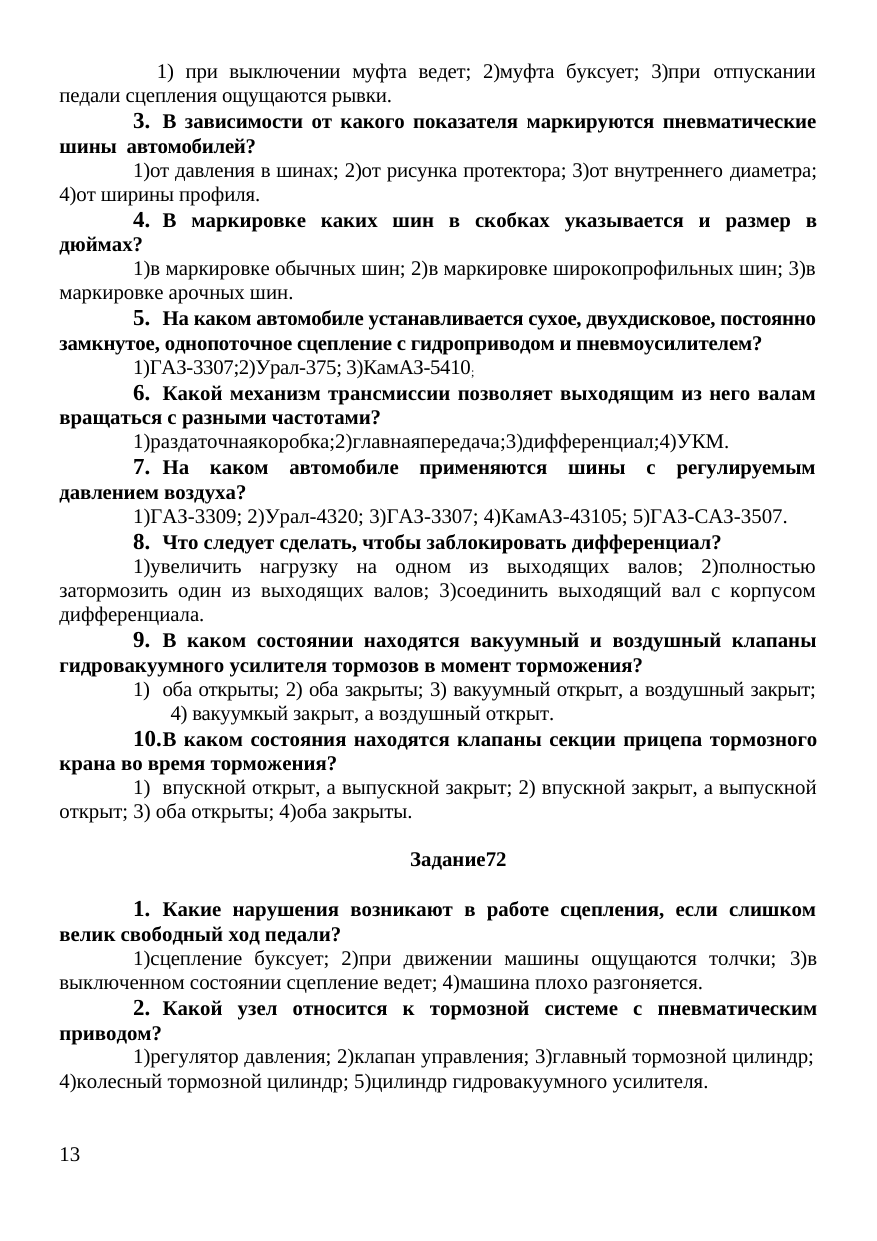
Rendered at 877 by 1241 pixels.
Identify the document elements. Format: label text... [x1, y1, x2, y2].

list Какие нарушения возникают в работе сцепления, если слишком велик свободный ход педали? [59, 896, 817, 946]
list Какой узел относится к тормозной системе с пневматическим приводом? [59, 994, 818, 1044]
text 1)увеличить нагрузку на одном из выходящих валов; 2)полностью затормозить один из выходящих валов; 3)соединить выходящий вал с корпусом дифференциала. [59, 554, 816, 626]
text 1)от давления в шинах; 2)от рисунка протектора; 3)от внутреннего диаметра; 4)от ширины профиля. [59, 158, 817, 206]
list На каком автомобиле устанавливается сухое, двухдисковое, постоянно замкнутое, однопоточное сцепление с гидроприводом и пневмоусилителем? [59, 304, 816, 355]
list оба открыты; 2) оба закрыты; 3) вакуумный открыт, а воздушный закрыт; 4) вакуумкый закрыт, а воздушный открыт. [133, 677, 816, 725]
text 1)регулятор давления; 2)клапан управления; 3)главный тормозной цилиндр; 4)колесный тормозной цилиндр; 5)цилиндр гидровакуумного усилителя. [59, 1044, 815, 1093]
list Какой механизм трансмиссии позволяет выходящим из него валам вращаться с разными частотами? [59, 379, 816, 429]
list На каком автомобиле применяются шины с регулируемым давлением воздуха? [59, 453, 816, 504]
list впускной открыт, а выпускной закрыт; 2) впускной закрыт, а выпускной открыт; 3) оба открыты; 4)оба закрыты. [59, 775, 818, 823]
list Что следует сделать, чтобы заблокировать дифференциал? [59, 528, 816, 554]
text 1)ГАЗ-3307;2)Урал-375; 3)КамАЗ-5410; [59, 355, 816, 379]
text 1)сцепление буксует; 2)при движении машины ощущаются толчки; 3)в выключенном состоянии сцепление ведет; 4)машина плохо разгоняется. [59, 946, 817, 994]
list В каком состоянии находятся вакуумный и воздушный клапаны гидровакуумного усилителя тормозов в момент торможения? [59, 626, 817, 677]
list В зависимости от какого показателя маркируются пневматические шины автомобилей? [59, 107, 817, 158]
list В каком состояния находятся клапаны секции прицепа тормозного крана во время торможения? [59, 725, 818, 775]
text 1)раздаточнаякоробка;2)главнаяпередача;3)дифференциал;4)УКМ. [59, 429, 816, 453]
text Задание72 [101, 847, 815, 871]
text 1)в маркировке обычных шин; 2)в маркировке широкопрофильных шин; 3)в маркировке арочных шин. [59, 256, 816, 304]
text 1)ГАЗ-3309; 2)Урал-4320; 3)ГАЗ-3307; 4)КамАЗ-43105; 5)ГАЗ-САЗ-3507. [59, 504, 818, 528]
list В маркировке каких шин в скобках указывается и размер в дюймах? [59, 206, 818, 256]
text 1) при выключении муфта ведет; 2)муфта буксует; 3)при отпускании педали сцепления ощущаются рывки. [59, 59, 815, 107]
